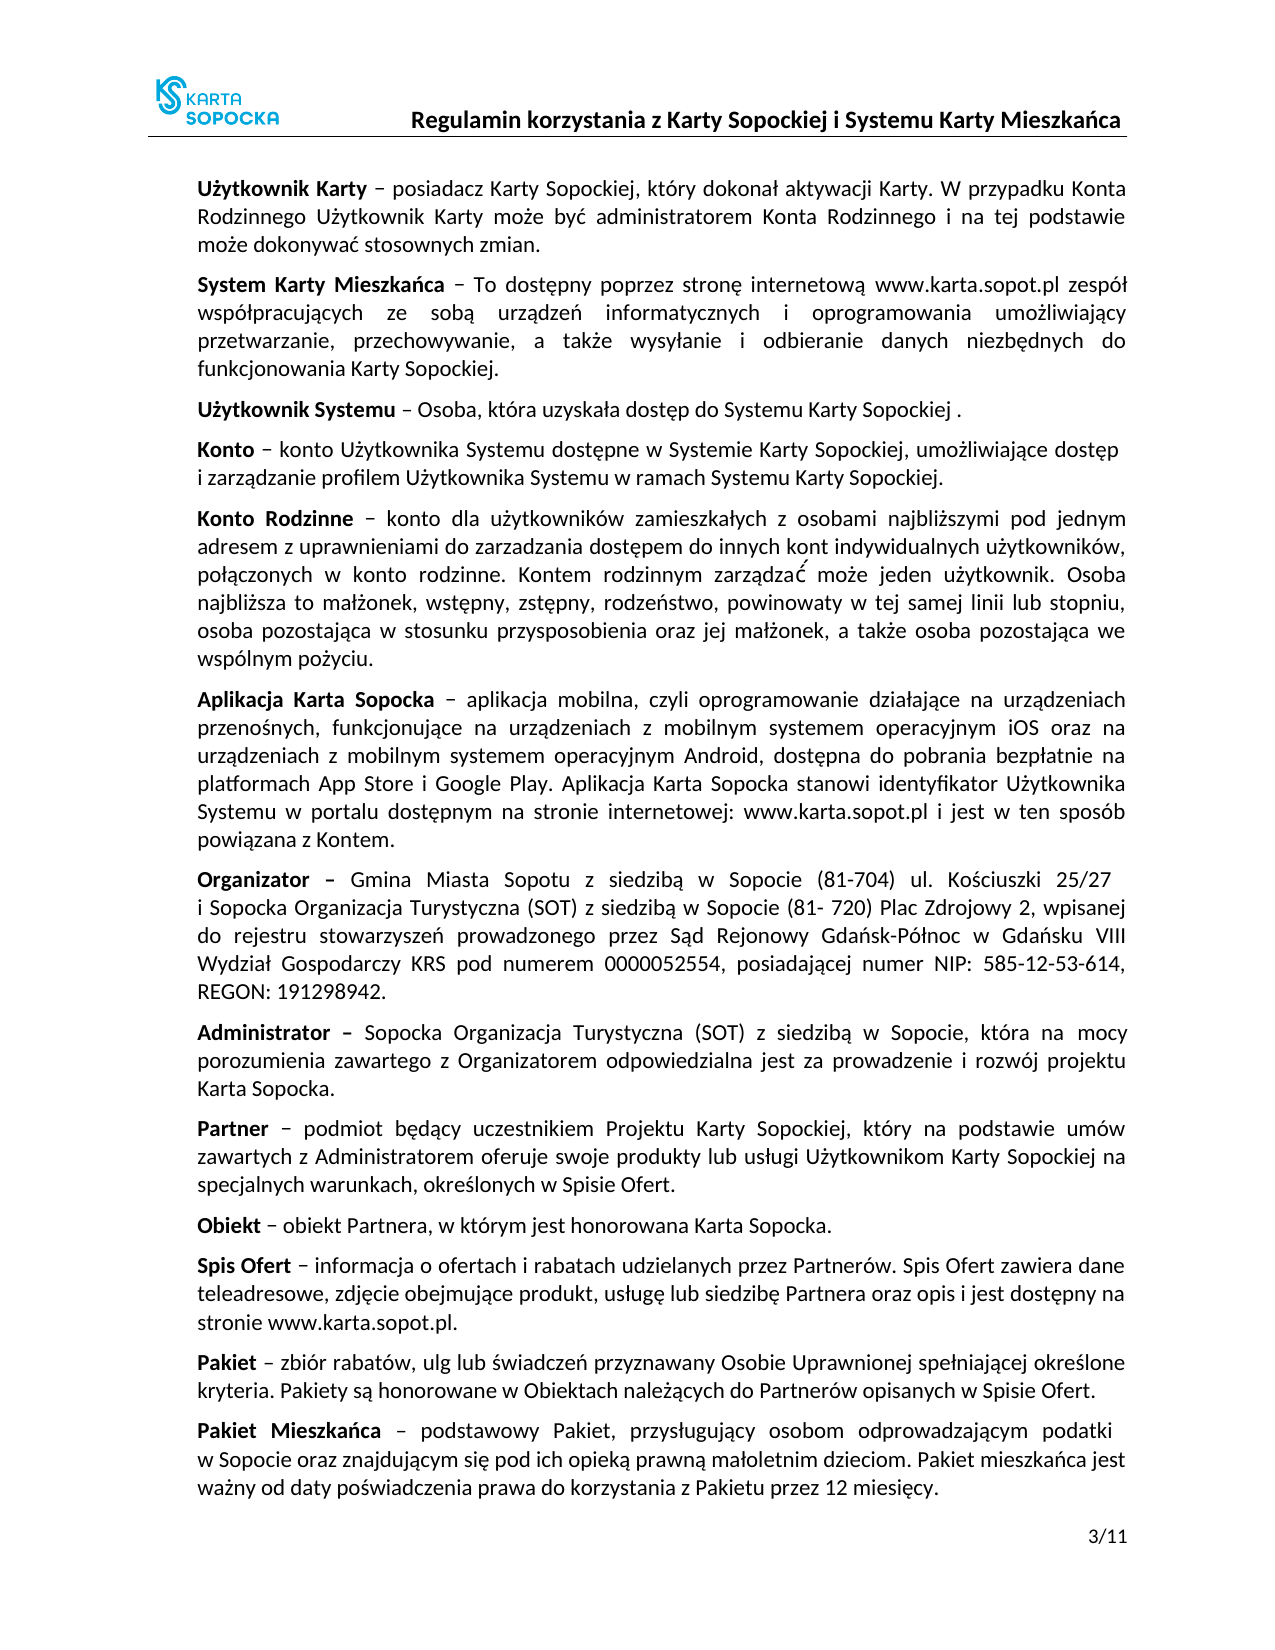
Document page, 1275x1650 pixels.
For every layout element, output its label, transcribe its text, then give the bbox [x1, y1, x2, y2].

text Partner − podmiot będący uczestnikiem Projektu Karty Sopockiej, który na podstawie umów zawartych z Administratorem oferuje swoje produkty lub usługi Użytkownikom Karty Sopockiej na specjalnych warunkach, określonych w Spisie Ofert. [197, 1114, 1127, 1198]
text Pakiet – zbiór rabatów, ulg lub świadczeń przyznawany Osobie Uprawnionej spełniającej określone kryteria. Pakiety są honorowane w Obiektach należących do Partnerów opisanych w Spisie Ofert. [197, 1348, 1127, 1404]
text Aplikacja Karta Sopocka − aplikacja mobilna, czyli oprogramowanie działające na urządzeniach przenośnych, funkcjonujące na urządzeniach z mobilnym systemem operacyjnym iOS oraz na urządzeniach z mobilnym systemem operacyjnym Android, dostępna do pobrania bezpłatnie na platformach App Store i Google Play. Aplikacja Karta Sopocka stanowi identyfikator Użytkownika Systemu w portalu dostępnym na stronie internetowej: www.karta.sopot.pl i jest w ten sposób powiązana z Kontem. [197, 685, 1127, 853]
picture [147, 73, 287, 129]
text Konto − konto Użytkownika Systemu dostępne w Systemie Karty Sopockiej, umożliwiające dostęp i zarządzanie profilem Użytkownika Systemu w ramach Systemu Karty Sopockiej. [197, 436, 1127, 492]
text Konto Rodzinne − konto dla użytkowników zamieszkałych z osobami najbliższymi pod jednym adresem z uprawnieniami do zarzadzania dostępem do innych kont indywidualnych użytkowników, połączonych w konto rodzinne. Kontem rodzinnym zarządzać́ może jeden użytkownik. Osoba najbliższa to małżonek, wstępny, zstępny, rodzeństwo, powinowaty w tej samej linii lub stopniu, osoba pozostająca w stosunku przysposobienia oraz jej małżonek, a także osoba pozostająca we wspólnym pożyciu. [197, 504, 1127, 672]
text Użytkownik Systemu – Osoba, która uzyskała dostęp do Systemu Karty Sopockiej . [197, 395, 1127, 423]
text Obiekt − obiekt Partnera, w którym jest honorowana Karta Sopocka. [197, 1211, 1127, 1239]
text Administrator – Sopocka Organizacja Turystyczna (SOT) z siedzibą w Sopocie, która na mocy porozumienia zawartego z Organizatorem odpowiedzialna jest za prowadzenie i rozwój projektu Karta Sopocka. [197, 1018, 1127, 1102]
text Pakiet Mieszkańca – podstawowy Pakiet, przysługujący osobom odprowadzającym podatki w Sopocie oraz znajdującym się pod ich opieką prawną małoletnim dzieciom. Pakiet mieszkańca jest ważny od daty poświadczenia prawa do korzystania z Pakietu przez 12 miesięcy. [197, 1417, 1127, 1501]
text Spis Ofert − informacja o ofertach i rabatach udzielanych przez Partnerów. Spis Ofert zawiera dane teleadresowe, zdjęcie obejmujące produkt, usługę lub siedzibę Partnera oraz opis i jest dostępny na stronie www.karta.sopot.pl. [197, 1252, 1127, 1336]
text Użytkownik Karty − posiadacz Karty Sopockiej, który dokonał aktywacji Karty. W przypadku Konta Rodzinnego Użytkownik Karty może być administratorem Konta Rodzinnego i na tej podstawie może dokonywać stosownych zmian. [197, 174, 1127, 258]
text Organizator – Gmina Miasta Sopotu z siedzibą w Sopocie (81-704) ul. Kościuszki 25/27 i Sopocka Organizacja Turystyczna (SOT) z siedzibą w Sopocie (81- 720) Plac Zdrojowy 2, wpisanej do rejestru stowarzyszeń prowadzonego przez Sąd Rejonowy Gdańsk-Północ w Gdańsku VIII Wydział Gospodarczy KRS pod numerem 0000052554, posiadającej numer NIP: 585-12-53-614, REGON: 191298942. [197, 865, 1127, 1005]
text System Karty Mieszkańca − To dostępny poprzez stronę internetową www.karta.sopot.pl zespół współpracujących ze sobą urządzeń informatycznych i oprogramowania umożliwiający przetwarzanie, przechowywanie, a także wysyłanie i odbieranie danych niezbędnych do funkcjonowania Karty Sopockiej. [197, 270, 1127, 382]
